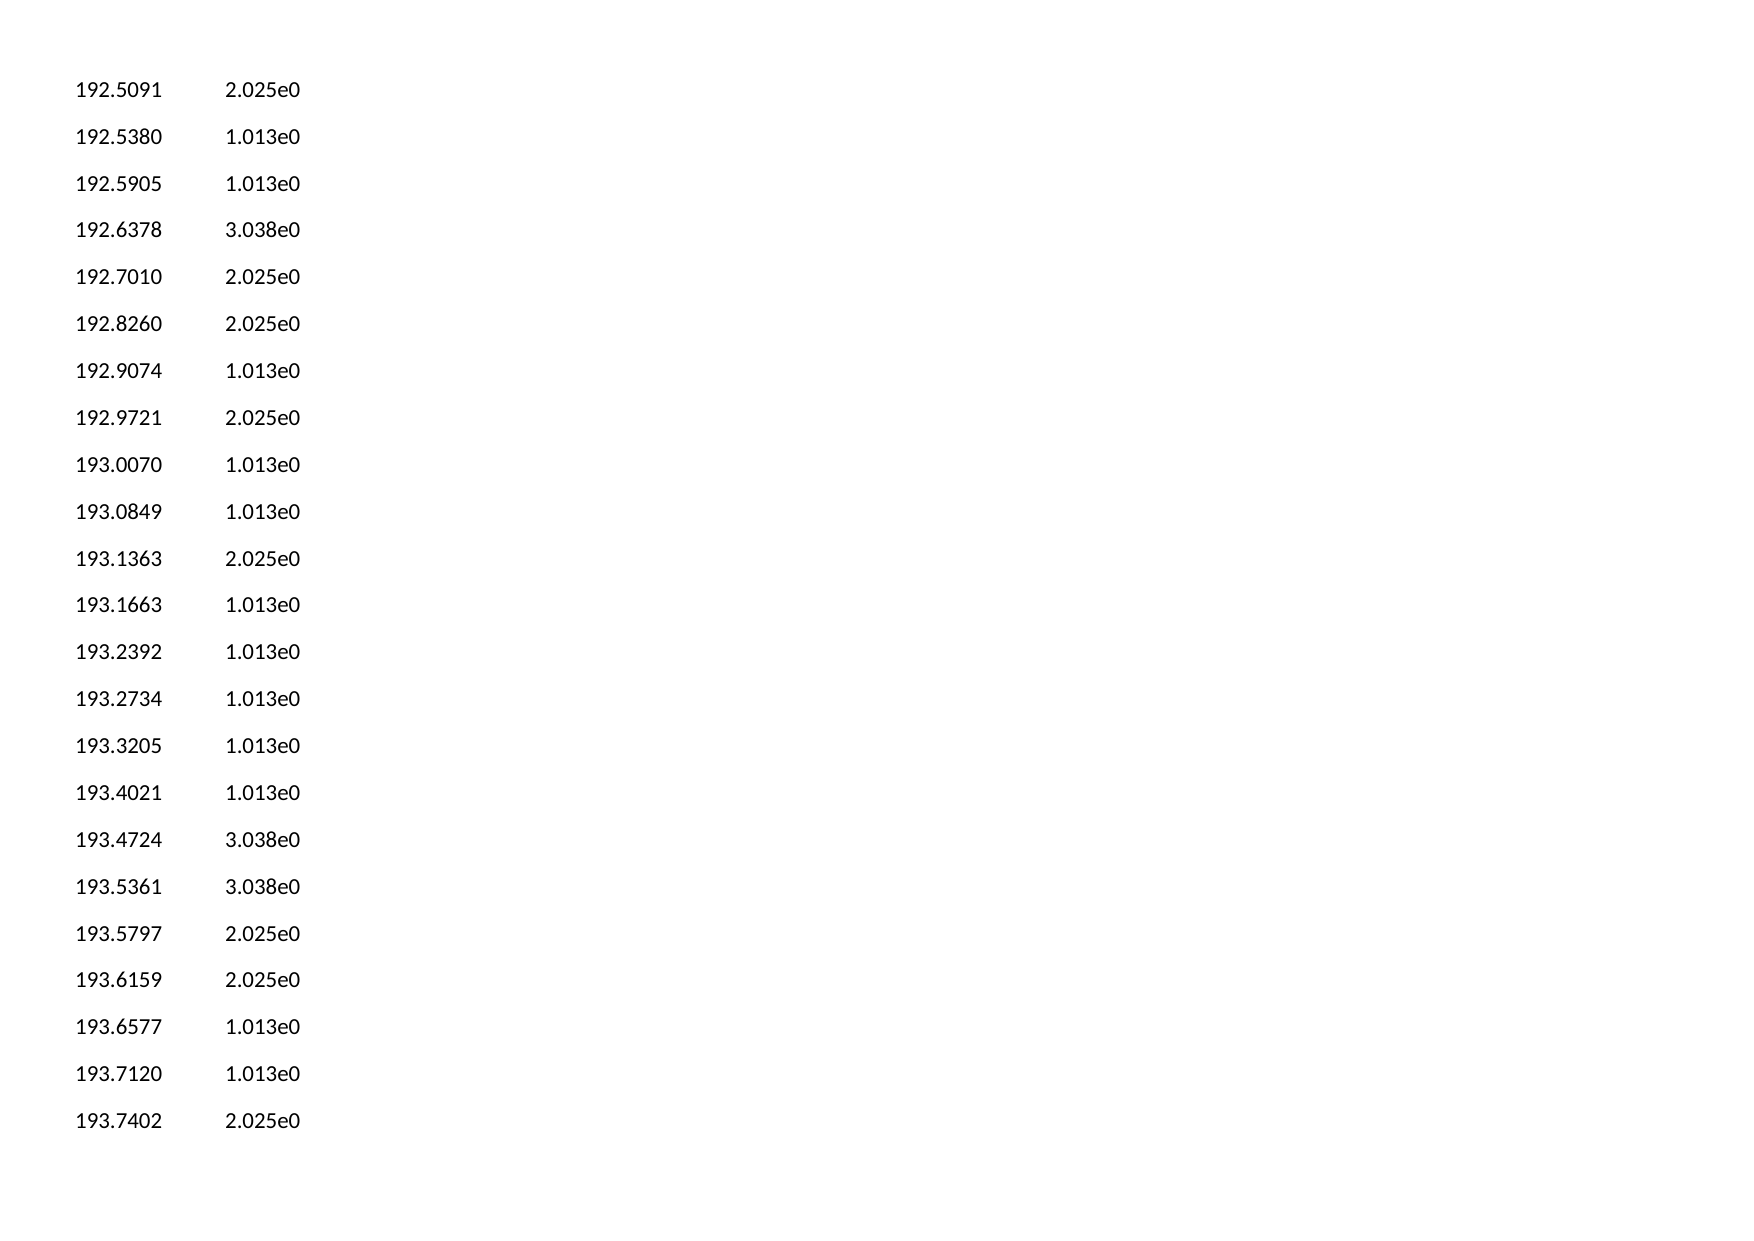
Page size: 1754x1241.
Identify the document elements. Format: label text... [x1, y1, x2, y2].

text 193.7120 1.013e0 [75, 1059, 1679, 1087]
text 192.5091 2.025e0 [75, 75, 1679, 103]
text 193.1663 1.013e0 [75, 591, 1679, 619]
text 192.7010 2.025e0 [75, 262, 1679, 291]
text 193.6577 1.013e0 [75, 1012, 1679, 1041]
text 192.9721 2.025e0 [75, 403, 1679, 431]
text 193.0849 1.013e0 [75, 497, 1679, 525]
text 193.2392 1.013e0 [75, 637, 1679, 666]
text 192.8260 2.025e0 [75, 309, 1679, 337]
text 193.3205 1.013e0 [75, 731, 1679, 759]
text 193.6159 2.025e0 [75, 966, 1679, 994]
text 193.5797 2.025e0 [75, 919, 1679, 947]
text 193.4724 3.038e0 [75, 825, 1679, 853]
text 193.7402 2.025e0 [75, 1106, 1679, 1134]
text 193.0070 1.013e0 [75, 450, 1679, 478]
text 193.1363 2.025e0 [75, 544, 1679, 572]
text 192.5380 1.013e0 [75, 122, 1679, 150]
text 193.4021 1.013e0 [75, 778, 1679, 806]
text 193.5361 3.038e0 [75, 872, 1679, 900]
text 192.5905 1.013e0 [75, 169, 1679, 197]
text 192.6378 3.038e0 [75, 216, 1679, 244]
text 192.9074 1.013e0 [75, 356, 1679, 384]
text 193.2734 1.013e0 [75, 684, 1679, 712]
